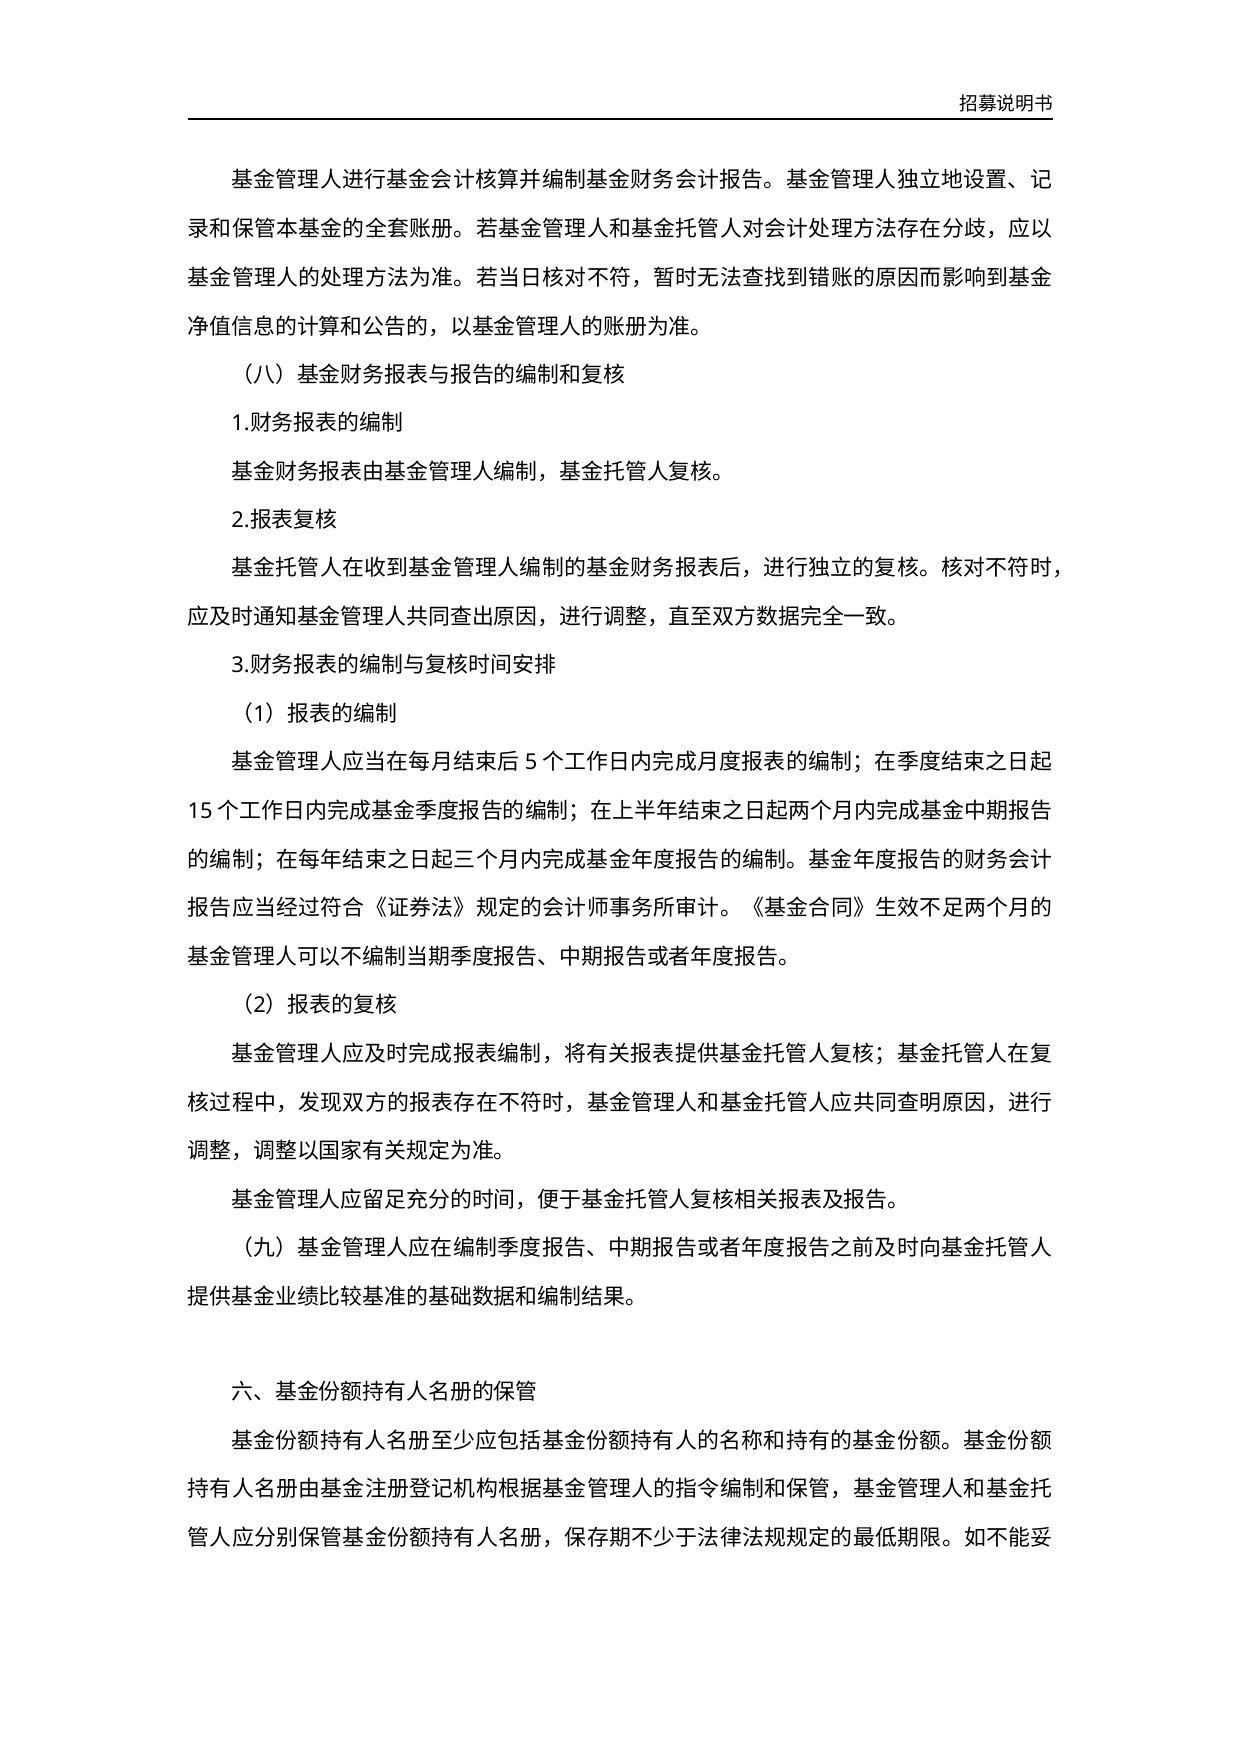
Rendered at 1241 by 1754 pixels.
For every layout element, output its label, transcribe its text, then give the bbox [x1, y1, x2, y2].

list 基金财务报表由基金管理人编制，基金托管人复核。 [187, 453, 1053, 486]
list 基金管理人应及时完成报表编制，将有关报表提供基金托管人复核；基金托管人在复核过程中，发现双方的报表存在不符时，基金管理人和基金托管人应共同查明原因，进行调整，调整以国家有关规定为准。 [187, 1035, 1053, 1165]
list 基金管理人进行基金会计核算并编制基金财务会计报告。基金管理人独立地设置、记录和保管本基金的全套账册。若基金管理人和基金托管人对会计处理方法存在分歧，应以基金管理人的处理方法为准。若当日核对不符，暂时无法查找到错账的原因而影响到基金净值信息的计算和公告的，以基金管理人的账册为准。 [187, 162, 1053, 341]
list 六、基金份额持有人名册的保管 [187, 1374, 1053, 1406]
list 基金托管人在收到基金管理人编制的基金财务报表后，进行独立的复核。核对不符时，应及时通知基金管理人共同查出原因，进行调整，直至双方数据完全一致。 [187, 550, 1053, 631]
list （九）基金管理人应在编制季度报告、中期报告或者年度报告之前及时向基金托管人提供基金业绩比较基准的基础数据和编制结果。 [187, 1229, 1053, 1311]
list （八）基金财务报表与报告的编制和复核 [187, 357, 1053, 389]
list 基金管理人应留足充分的时间，便于基金托管人复核相关报表及报告。 [187, 1181, 1053, 1214]
list （1）报表的编制 [187, 695, 1053, 728]
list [187, 1422, 1053, 1552]
list 3.财务报表的编制与复核时间安排 [187, 647, 1053, 679]
list 基金管理人应当在每月结束后5个工作日内完成月度报表的编制；在季度结束之日起15个工作日内完成基金季度报告的编制；在上半年结束之日起两个月内完成基金中期报告的编制；在每年结束之日起三个月内完成基金年度报告的编制。基金年度报告的财务会计报告应当经过符合《证券法》规定的会计师事务所审计。《基金合同》生效不足两个月的基金管理人可以不编制当期季度报告、中期报告或者年度报告。 [187, 744, 1053, 971]
list （2）报表的复核 [187, 987, 1053, 1019]
list 2.报表复核 [187, 502, 1053, 534]
list 1.财务报表的编制 [187, 405, 1053, 437]
